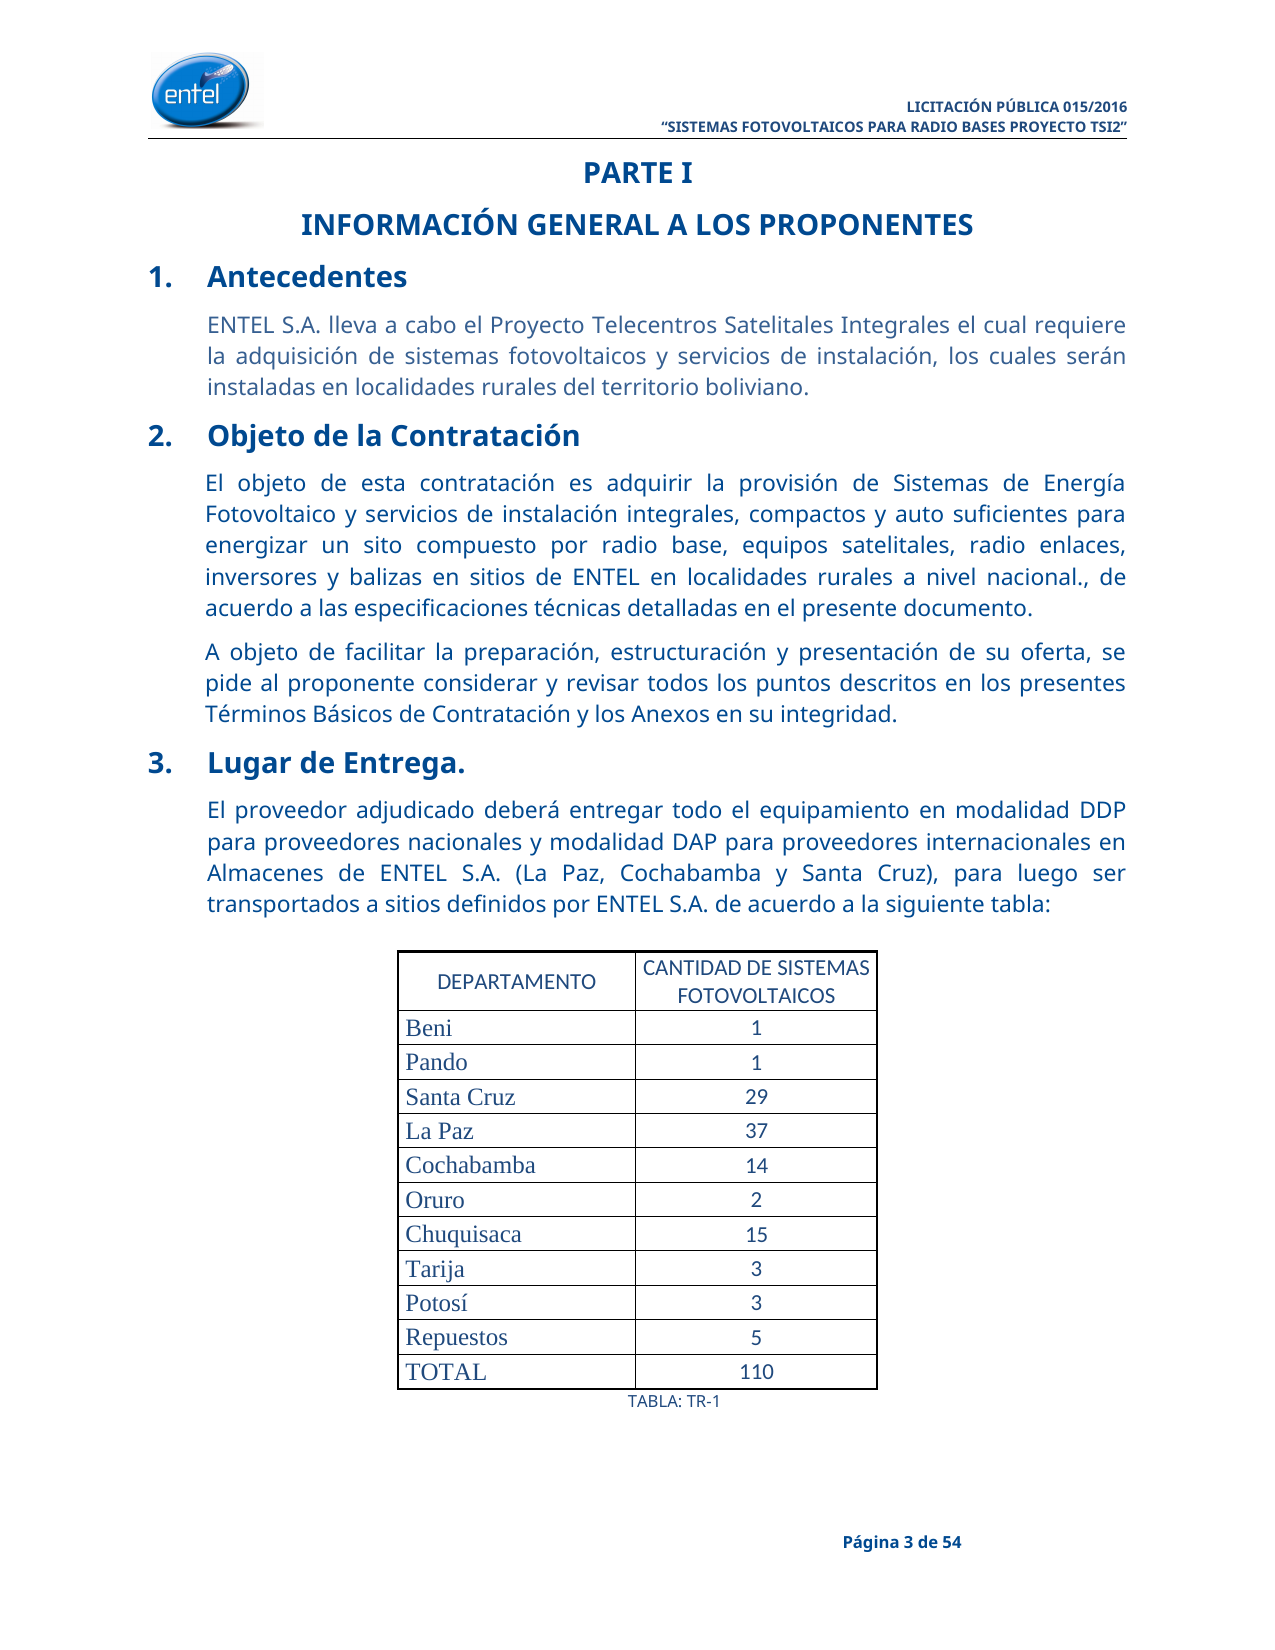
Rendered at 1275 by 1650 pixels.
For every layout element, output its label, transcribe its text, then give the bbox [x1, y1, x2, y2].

list Antecedentes [148, 256, 1127, 296]
table_cell 3 [636, 1251, 876, 1285]
table_cell Chuquisaca [399, 1217, 635, 1250]
table_cell 37 [636, 1114, 876, 1147]
list Lugar de Entrega. [148, 742, 1127, 782]
text TABLA: TR-1 [221, 1390, 1127, 1413]
subtitle PARTE I [148, 152, 1127, 192]
table_cell 29 [636, 1080, 876, 1113]
table_header DEPARTAMENTO [399, 953, 635, 1010]
table_cell 14 [636, 1148, 876, 1182]
table_header CANTIDAD DE SISTEMAS FOTOVOLTAICOS [636, 953, 876, 1010]
table_cell Repuestos [399, 1320, 635, 1353]
table_cell Beni [399, 1011, 635, 1044]
table_cell 2 [636, 1183, 876, 1216]
text A objeto de facilitar la preparación, estructuración y presentación de su oferta, se pide al proponente considerar y revisar todos los puntos descritos en los presentes Términos Básicos de Contratación y los Anexos en su integridad. [205, 636, 1127, 729]
table_cell La Paz [399, 1114, 635, 1147]
list Objeto de la Contratación [148, 415, 1127, 454]
table_cell 1 [636, 1011, 876, 1044]
table_cell Oruro [399, 1183, 635, 1216]
table_cell Tarija [399, 1251, 635, 1285]
table_cell 5 [636, 1320, 876, 1353]
table_cell Cochabamba [399, 1148, 635, 1182]
table_cell Pando [399, 1045, 635, 1078]
table_cell 3 [636, 1286, 876, 1319]
text ENTEL S.A. lleva a cabo el Proyecto Telecentros Satelitales Integrales el cual requiere la adquisición de sistemas fotovoltaicos y servicios de instalación, los cuales serán instaladas en localidades rurales del territorio boliviano. [207, 308, 1127, 402]
table_cell 15 [636, 1217, 876, 1250]
table_cell 1 [636, 1045, 876, 1078]
picture [151, 52, 264, 129]
text El objeto de esta contratación es adquirir la provisión de Sistemas de Energía Fotovoltaico y servicios de instalación integrales, compactos y auto suficientes para energizar un sito compuesto por radio base, equipos satelitales, radio enlaces, inversores y balizas en sitios de ENTEL en localidades rurales a nivel nacional., de acuerdo a las especificaciones técnicas detalladas en el presente documento. [205, 467, 1127, 623]
table_cell TOTAL [399, 1355, 635, 1388]
table_cell Santa Cruz [399, 1080, 635, 1113]
table_cell 110 [636, 1355, 876, 1388]
text INFORMACIÓN GENERAL A LOS PROPONENTES [148, 204, 1127, 244]
text El proveedor adjudicado deberá entregar todo el equipamiento en modalidad DDP para proveedores nacionales y modalidad DAP para proveedores internacionales en Almacenes de ENTEL S.A. (La Paz, Cochabamba y Santa Cruz), para luego ser transportados a sitios definidos por ENTEL S.A. de acuerdo a la siguiente tabla: [207, 794, 1127, 919]
table_cell Potosí [399, 1286, 635, 1319]
